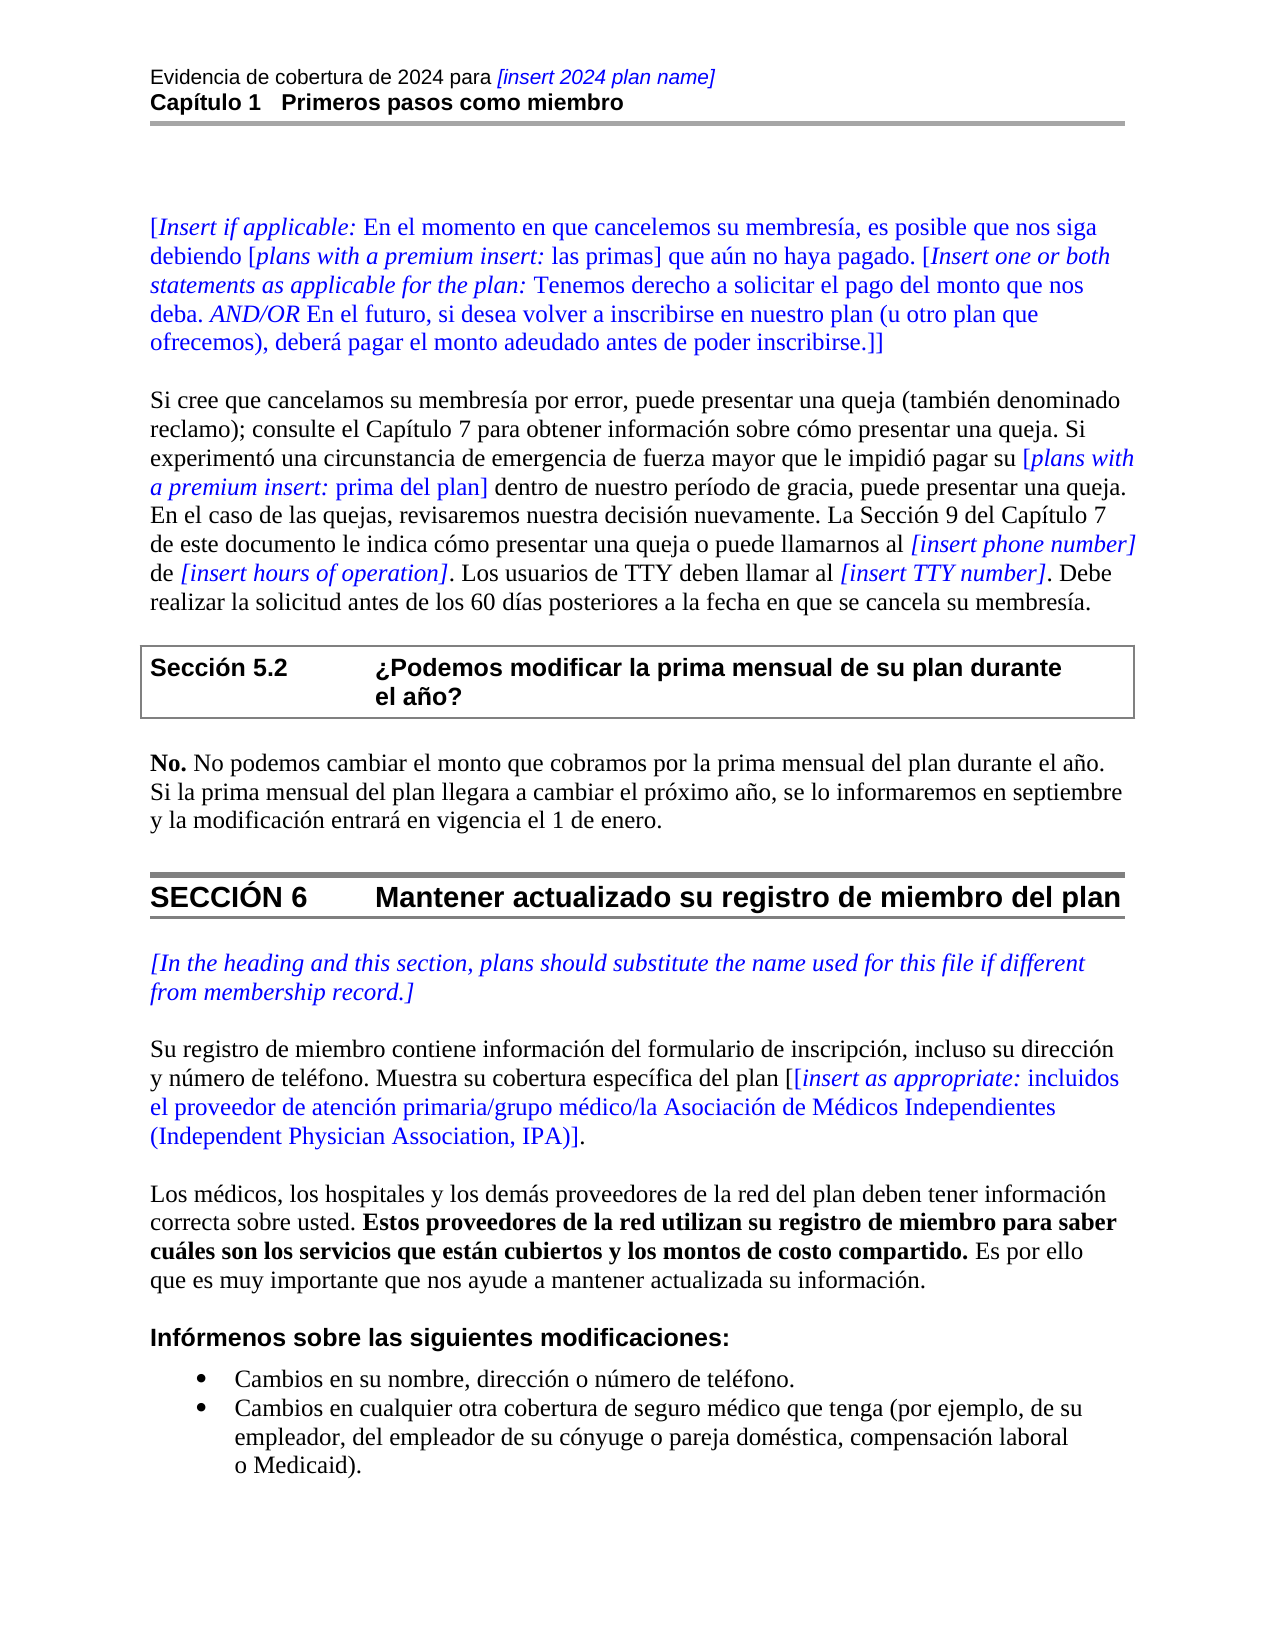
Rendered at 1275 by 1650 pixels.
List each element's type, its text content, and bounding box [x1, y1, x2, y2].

subtitle SECCIÓN 6 Mantener actualizado su registro de miembro del plan [150, 878, 1125, 916]
list Cambios en su nombre, dirección o número de teléfono. [197, 1364, 1125, 1393]
text Si cree que cancelamos su membresía por error, puede presentar una queja (también denominado reclamo); consulte el Capítulo 7 para obtener información sobre cómo presentar una queja. Si experimentó una circunstancia de emergencia de fuerza mayor que le impidió pagar su [plans with a premium insert: prima del plan] dentro de nuestro período de gracia, puede presentar una queja. En el caso de las quejas, revisaremos nuestra decisión nuevamente. La Sección 9 del Capítulo 7 de este documento le indica cómo presentar una queja o puede llamarnos al [insert phone number] de [insert hours of operation]. Los usuarios de TTY deben llamar al [insert TTY number]. Debe realizar la solicitud antes de los 60 días posteriores a la fecha en que se cancela su membresía. [150, 385, 1154, 615]
text Infórmenos sobre las siguientes modificaciones: [150, 1323, 1125, 1352]
text [In the heading and this section, plans should substitute the name used for this file if different from membership record.] [150, 948, 1125, 1005]
text [Insert if applicable: En el momento en que cancelemos su membresía, es posible que nos siga debiendo [plans with a premium insert: las primas] que aún no haya pagado. [Insert one or both statements as applicable for the plan: Tenemos derecho a solicitar el pago del monto que nos deba. AND/OR En el futuro, si desea volver a inscribirse en nuestro plan (u otro plan que ofrecemos), deberá pagar el monto adeudado antes de poder inscribirse.]] [150, 212, 1125, 356]
list Cambios en cualquier otra cobertura de seguro médico que tenga (por ejemplo, de su empleador, del empleador de su cónyuge o pareja doméstica, compensación laboral o Medicaid). [197, 1405, 1125, 1492]
text Los médicos, los hospitales y los demás proveedores de la red del plan deben tener información correcta sobre usted. Estos proveedores de la red utilizan su registro de miembro para saber cuáles son los servicios que están cubiertos y los montos de costo compartido. Es por ello que es muy importante que nos ayude a mantener actualizada su información. [150, 1179, 1125, 1294]
text Su registro de miembro contiene información del formulario de inscripción, incluso su dirección y número de teléfono. Muestra su cobertura específica del plan [[insert as appropriate: incluidos el proveedor de atención primaria/grupo médico/la Asociación de Médicos Independientes (Independent Physician Association, IPA)]. [150, 1034, 1125, 1149]
text No. No podemos cambiar el monto que cobramos por la prima mensual del plan durante el año. Si la prima mensual del plan llegara a cambiar el próximo año, se lo informaremos en septiembre y la modificación entrará en vigencia el 1 de enero. [150, 748, 1125, 834]
text Sección 5.2 ¿Podemos modificar la prima mensual de su plan durante el año? [142, 647, 1133, 717]
